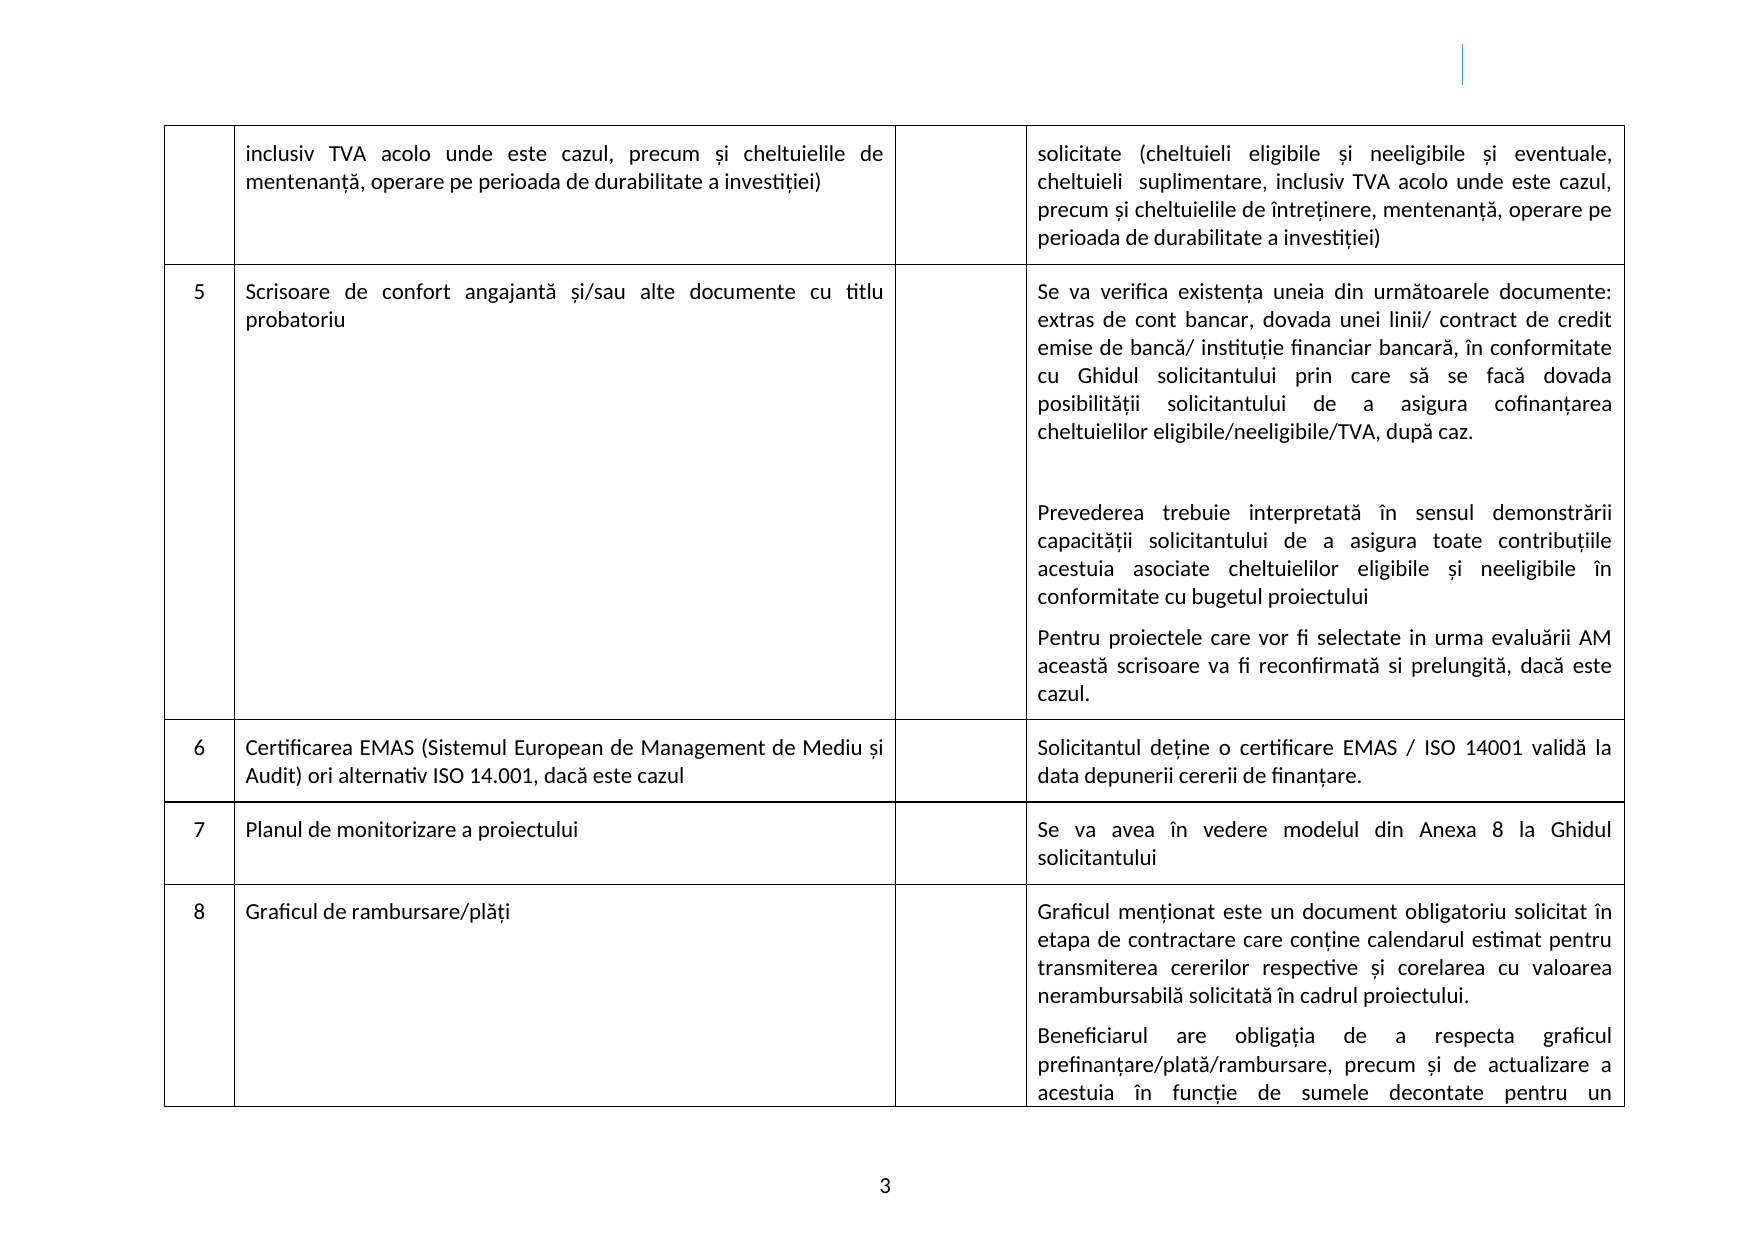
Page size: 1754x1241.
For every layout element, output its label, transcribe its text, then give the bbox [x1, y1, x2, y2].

table_cell [896, 265, 1026, 719]
table_cell 4 [165, 126, 234, 263]
table_cell [896, 803, 1026, 883]
table_cell Se va verifica existența uneia din următoarele documente: extras de cont bancar, dovada unei linii/ contract de credit emise de bancă/ instituție financiar bancară, în conformitate cu Ghidul solicitantului prin care să se facă dovada posibilității solicitantului de a asigura cofinanțarea cheltuielilor eligibile/neeligibile/TVA, după caz. Prevederea trebuie interpretată în sensul demonstrării capacității solicitantului de a asigura toate contribuțiile acestuia asociate cheltuielilor eligibile și neeligibile în conformitate cu bugetul proiectului Pentru proiectele care vor fi selectate in urma evaluării AM această scrisoare va fi reconfirmată si prelungită, dacă este cazul. [1027, 265, 1624, 719]
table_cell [1027, 126, 1624, 263]
table_cell [896, 885, 1026, 1106]
table_cell [896, 720, 1026, 801]
table_cell Certificarea EMAS (Sistemul European de Management de Mediu și Audit) ori alternativ ISO 14.001, dacă este cazul [235, 720, 895, 801]
table_cell Planul de monitorizare a proiectului [235, 803, 895, 883]
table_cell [235, 885, 895, 1106]
table_cell 7 [165, 803, 234, 883]
table_cell 8 [165, 885, 234, 1106]
table_cell 5 [165, 265, 234, 719]
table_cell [235, 126, 895, 263]
table_cell Solicitantul deține o certificare EMAS / ISO 14001 validă la data depunerii cererii de finanțare. [1027, 720, 1624, 801]
table_cell Se va avea în vedere modelul din Anexa 8 la Ghidul solicitantului [1027, 803, 1624, 883]
table_cell Scrisoare de confort angajantă și/sau alte documente cu titlu probatoriu [235, 265, 895, 719]
table_cell [896, 126, 1026, 263]
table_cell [1027, 885, 1624, 1106]
table_cell 6 [165, 720, 234, 801]
